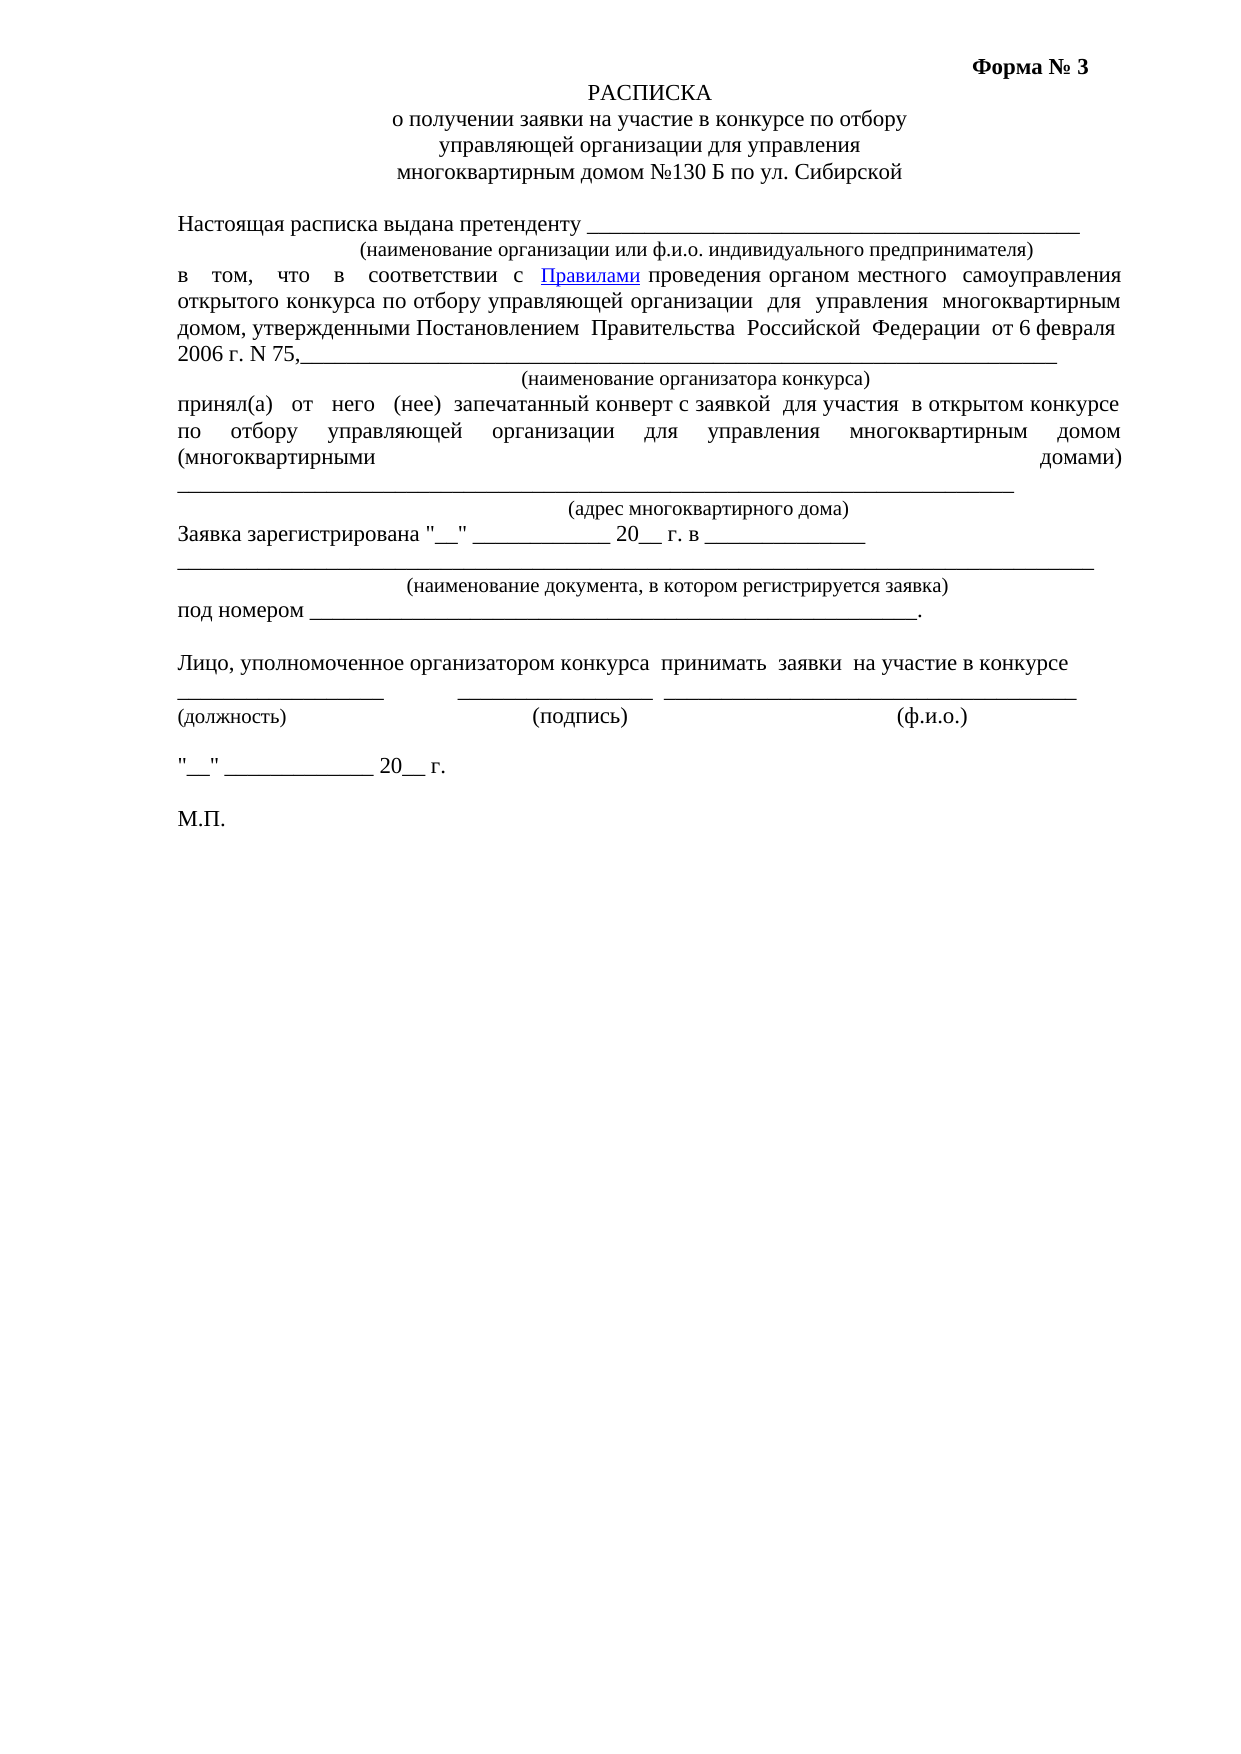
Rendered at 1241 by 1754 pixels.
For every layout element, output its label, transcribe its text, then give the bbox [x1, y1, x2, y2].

text __________________ _________________ ____________________________________ [177, 676, 1122, 702]
text 2006 г. N 75,__________________________________________________________________ [177, 340, 1122, 366]
text (адрес многоквартирного дома) [177, 496, 1122, 520]
text (должность) (подпись) (ф.и.о.) [177, 702, 1122, 728]
text Лицо, уполномоченное организатором конкурса принимать заявки на участие в конкурсе [177, 649, 1122, 676]
text принял(а) от него (нее) запечатанный конверт с заявкой для участия в открытом конкурсе по отбору управляющей организации для управления многоквартирным домом (многоквартирными домами) _________________________________________________________________________ [177, 390, 1122, 496]
text о получении заявки на участие в конкурсе по отбору [177, 105, 1122, 131]
text М.П. [177, 805, 1122, 831]
text Форма № 3 [177, 56, 1089, 79]
text (наименование организатора конкурса) [177, 366, 1122, 390]
text ________________________________________________________________________________ [177, 546, 1122, 572]
text РАСПИСКА [177, 79, 1122, 105]
text "__" _____________ 20__ г. [177, 752, 1122, 779]
text многоквартирным домом №130 Б по ул. Сибирской [177, 158, 1122, 184]
text Заявка зарегистрирована "__" ____________ 20__ г. в ______________ [177, 520, 1122, 546]
text в том, что в соответствии с Правилами проведения органом местного самоуправления открытого конкурса по отбору управляющей организации для управления многоквартирным домом, утвержденными Постановлением Правительства Российской Федерации от 6 февраля [177, 261, 1122, 340]
text управляющей организации для управления [177, 131, 1122, 158]
text (наименование организации или ф.и.о. индивидуального предпринимателя) [177, 237, 1122, 261]
text Настоящая расписка выдана претенденту ___________________________________________ [177, 210, 1122, 237]
text под номером _____________________________________________________. [177, 597, 1122, 623]
text (наименование документа, в котором регистрируется заявка) [177, 572, 1122, 597]
